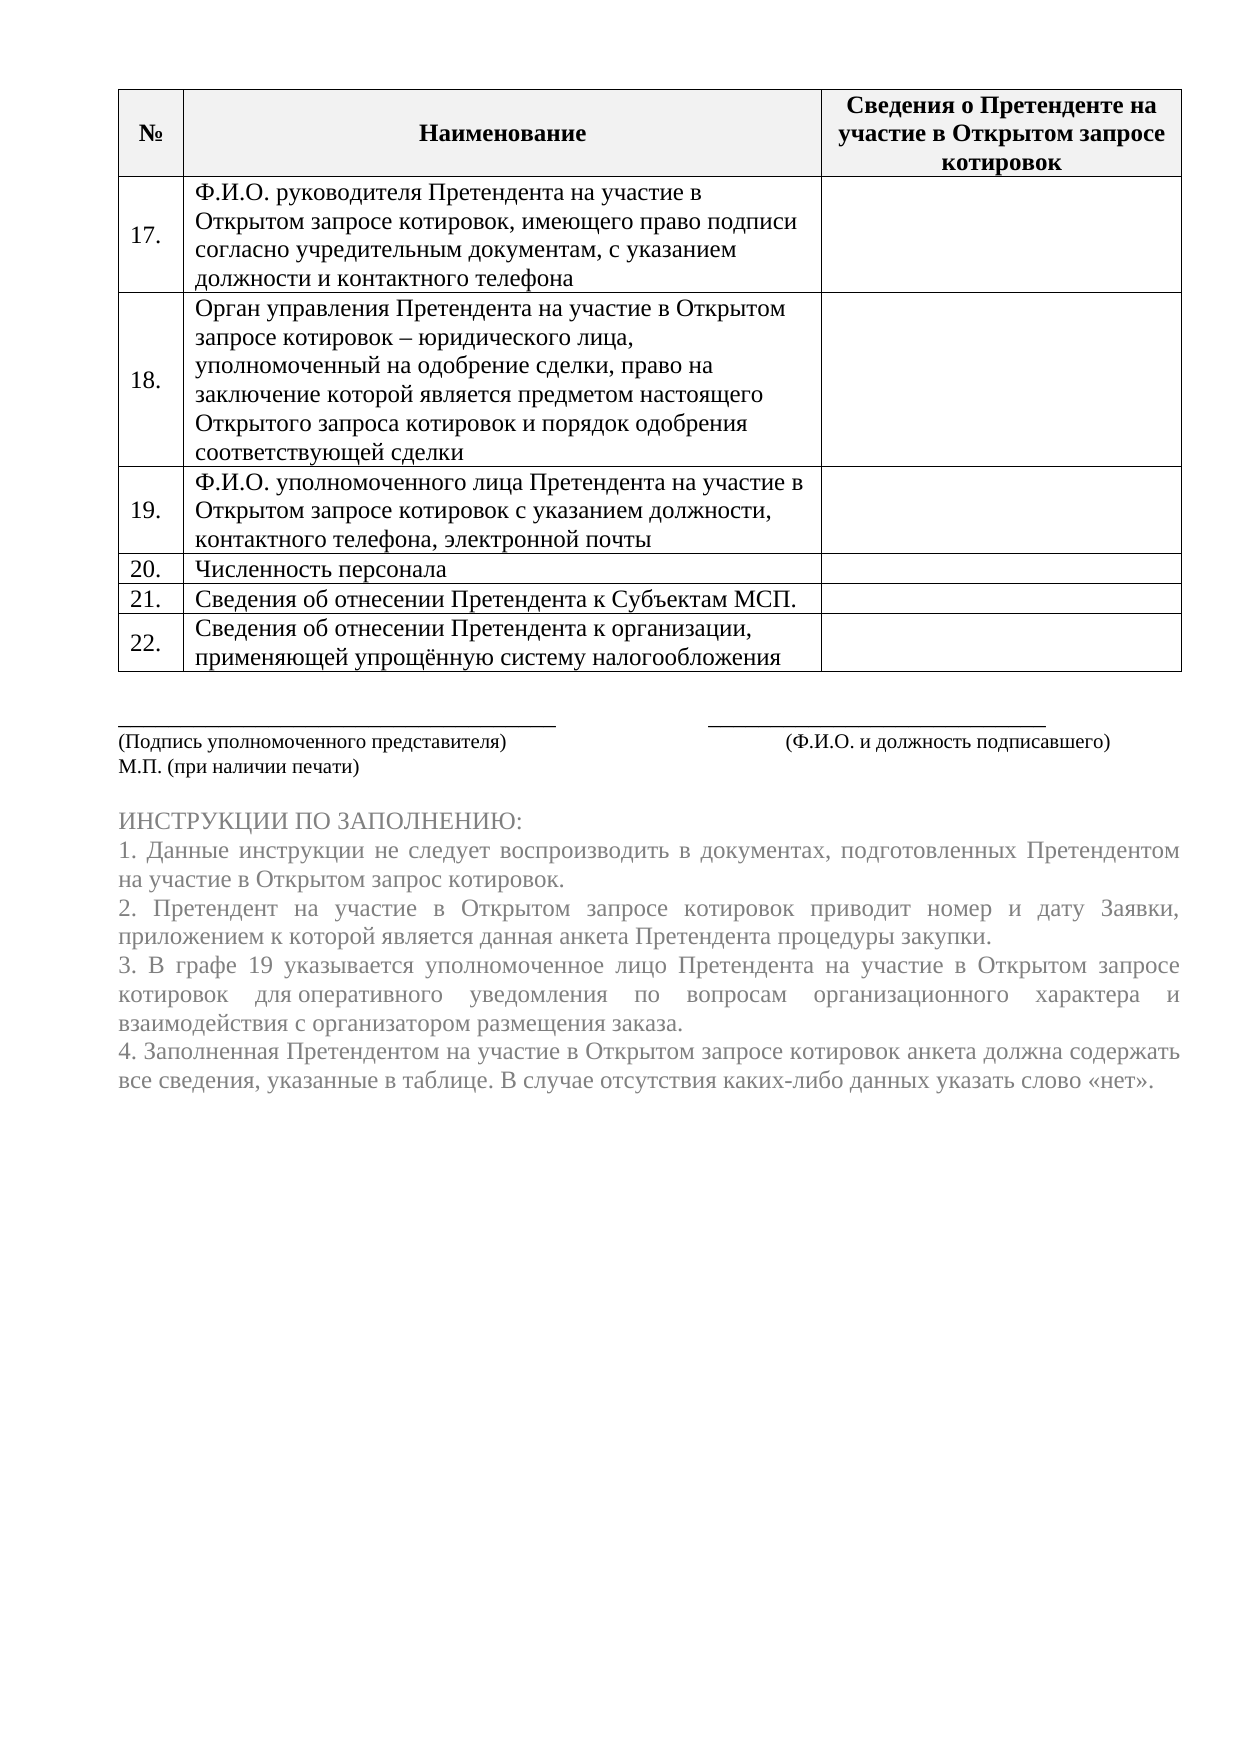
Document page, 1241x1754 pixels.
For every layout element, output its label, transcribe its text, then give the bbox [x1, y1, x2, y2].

table_cell [822, 177, 1181, 292]
table_cell Орган управления Претендента на участие в Открытом запросе котировок – юридического лица, уполномоченный на одобрение сделки, право на заключение которой является предметом настоящего Открытого запроса котировок и порядок одобрения соответствующей сделки [184, 293, 821, 466]
table_cell 21. [119, 584, 183, 612]
table_cell 20. [119, 554, 183, 583]
table_cell [822, 554, 1181, 583]
table_cell Сведения об отнесении Претендента к Субъектам МСП. [184, 584, 821, 612]
table_cell [822, 584, 1181, 612]
table_cell Сведения об отнесении Претендента к организации, применяющей упрощённую систему налогообложения [184, 614, 821, 671]
text (Подпись уполномоченного представителя) (Ф.И.О. и должность подписавшего) [118, 729, 1181, 753]
text 1. Данные инструкции не следует воспроизводить в документах, подготовленных Претендентом на участие в Открытом запрос котировок. [118, 835, 1181, 893]
table_cell Ф.И.О. руководителя Претендента на участие в Открытом запросе котировок, имеющего право подписи согласно учредительным документам, с указанием должности и контактного телефона [184, 177, 821, 292]
table_cell 22. [119, 614, 183, 671]
table_cell 17. [119, 177, 183, 292]
text ___________________________________ ___________________________ [118, 701, 1181, 729]
table_cell 19. [119, 467, 183, 553]
text 3. В графе 19 указывается уполномоченное лицо Претендента на участие в Открытом запросе котировок для оперативного уведомления по вопросам организационного характера и взаимодействия с организатором размещения заказа. [118, 950, 1181, 1036]
table_cell [822, 293, 1181, 466]
table_cell Численность персонала [184, 554, 821, 583]
text 2. Претендент на участие в Открытом запросе котировок приводит номер и дату Заявки, приложением к которой является данная анкета Претендента процедуры закупки. [118, 893, 1181, 950]
table_header № [119, 90, 183, 176]
text М.П. (при наличии печати) [118, 753, 1181, 778]
table_cell [822, 467, 1181, 553]
table_cell 18. [119, 293, 183, 466]
table_header Наименование [184, 90, 821, 176]
text 4. Заполненная Претендентом на участие в Открытом запросе котировок анкета должна содержать все сведения, указанные в таблице. В случае отсутствия каких-либо данных указать слово «нет». [118, 1036, 1181, 1094]
table_cell Ф.И.О. уполномоченного лица Претендента на участие в Открытом запросе котировок с указанием должности, контактного телефона, электронной почты [184, 467, 821, 553]
table_cell [822, 614, 1181, 671]
text ИНСТРУКЦИИ ПО ЗАПОЛНЕНИЮ: [118, 806, 1181, 835]
table_header Сведения о Претенденте на участие в Открытом запросе котировок [822, 90, 1181, 176]
